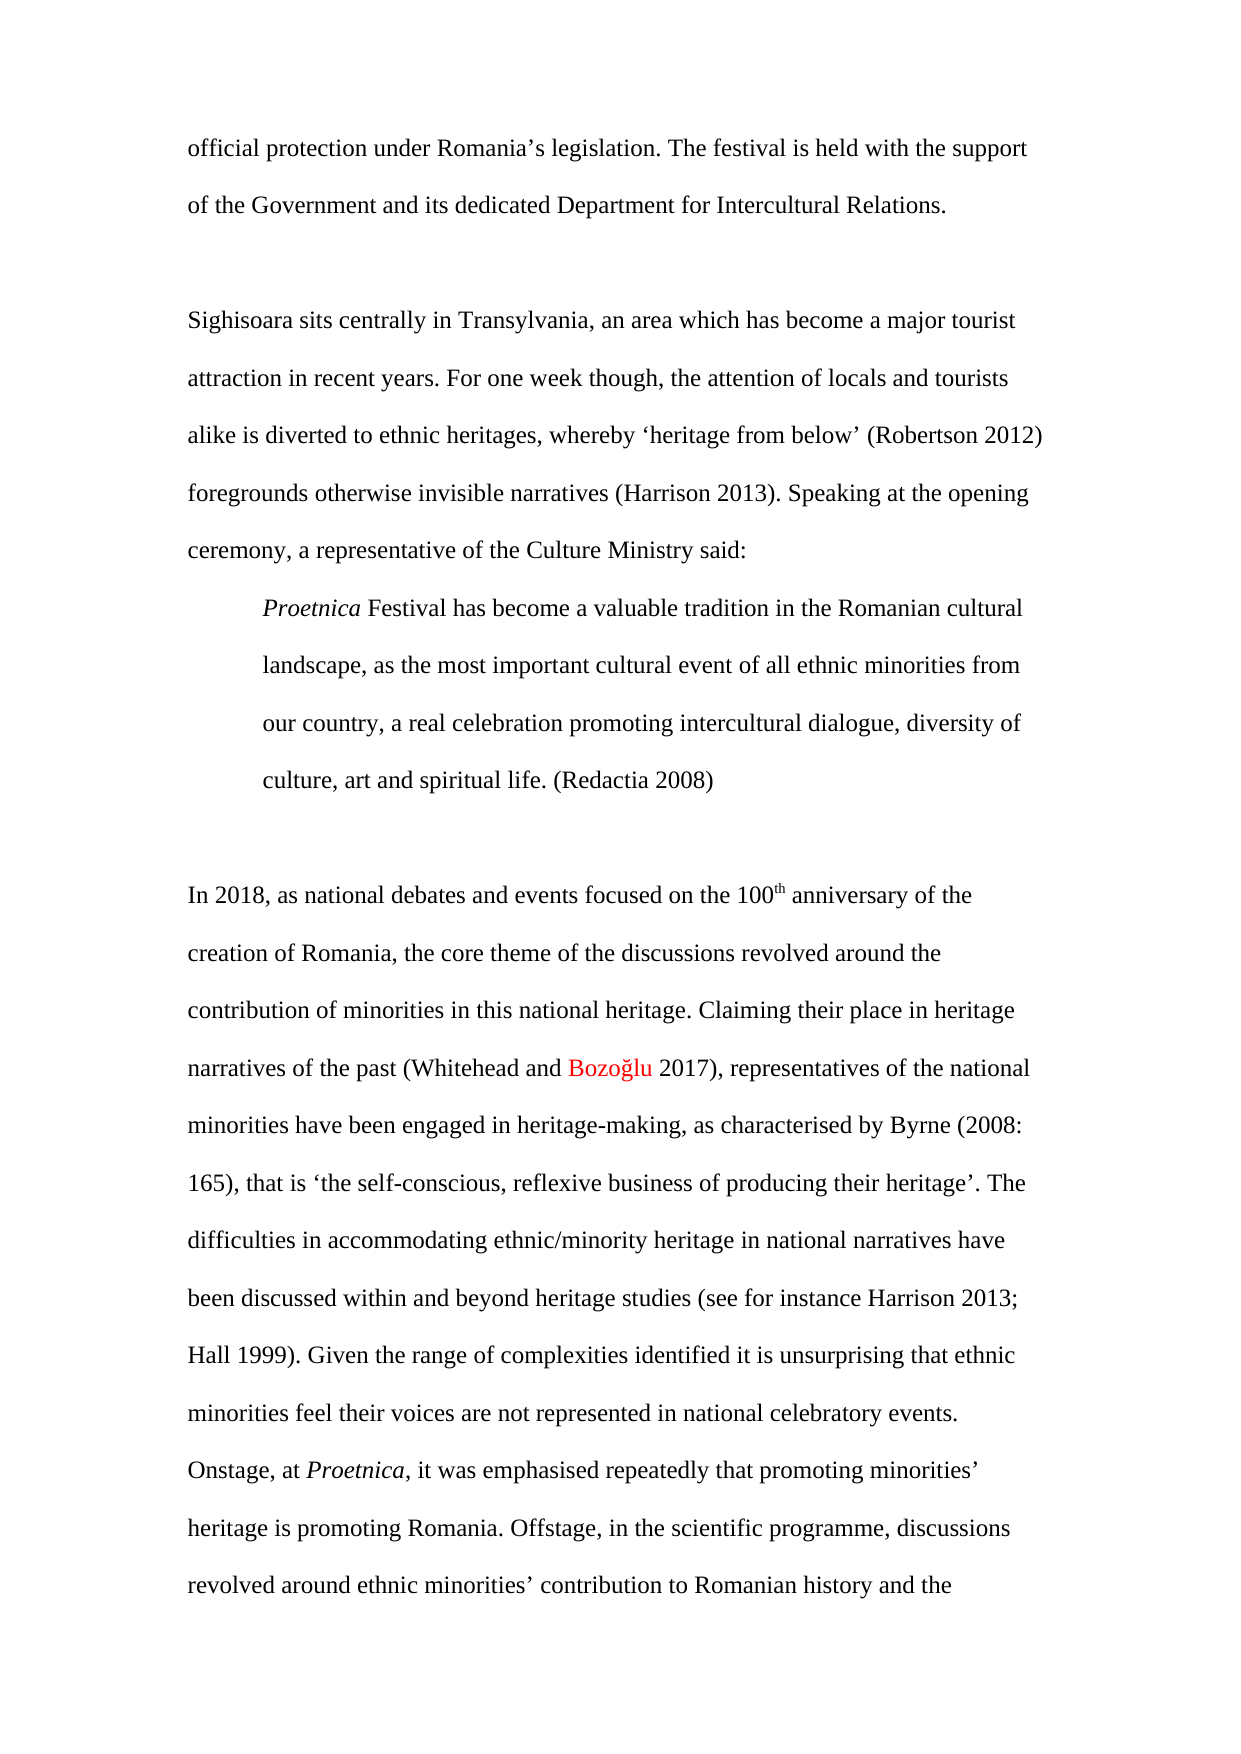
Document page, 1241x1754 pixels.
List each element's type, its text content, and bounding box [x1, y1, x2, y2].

text Proetnica Festival has become a valuable tradition in the Romanian cultural landscape, as the most important cultural event of all ethnic minorities from our country, a real celebration promoting intercultural dialogue, diversity of culture, art and spiritual life. (Redactia 2008) [262, 593, 1053, 794]
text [187, 133, 1053, 219]
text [187, 880, 1053, 1599]
text Sighisoara sits centrally in Transylvania, an area which has become a major tourist attraction in recent years. For one week though, the attention of locals and tourists alike is diverted to ethnic heritages, whereby ‘heritage from below’ (Robertson 2012) foregrounds otherwise invisible narratives (Harrison 2013). Speaking at the opening ceremony, a representative of the Culture Ministry said: [187, 305, 1053, 564]
